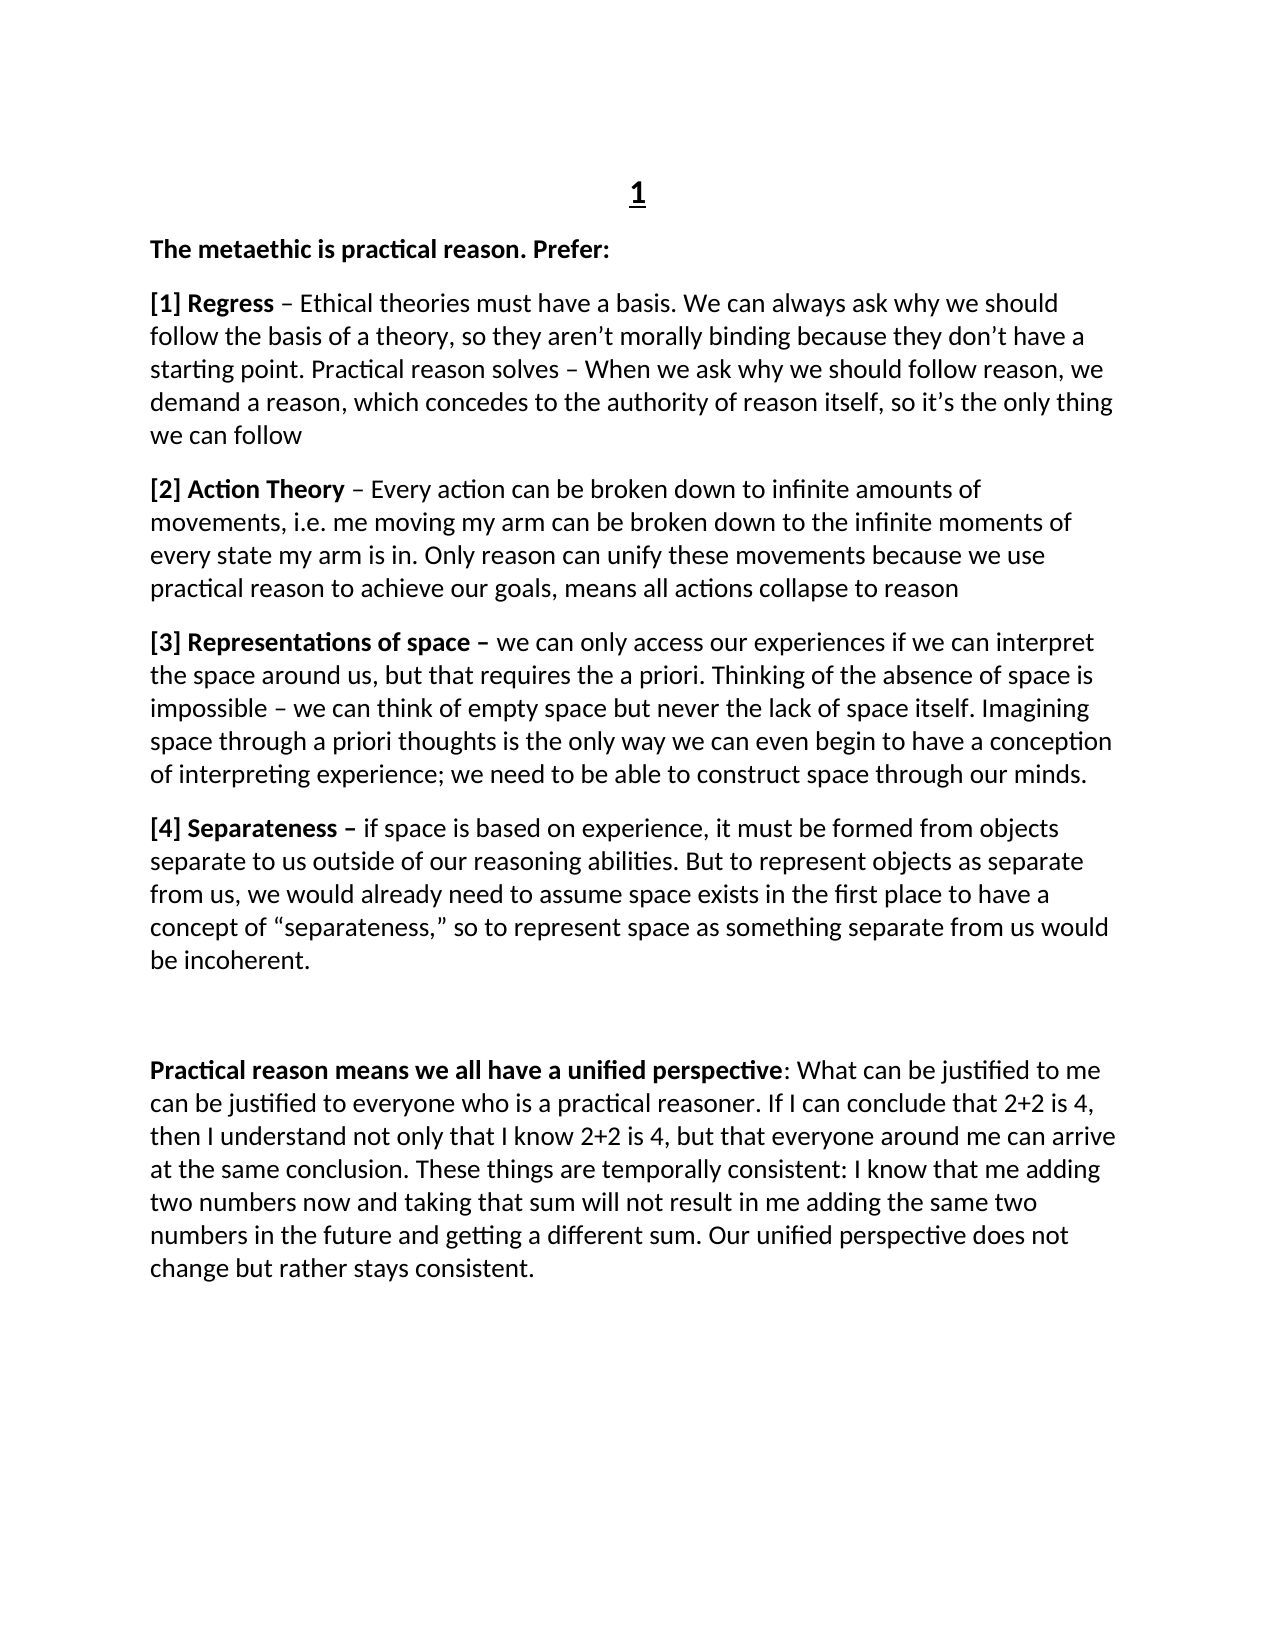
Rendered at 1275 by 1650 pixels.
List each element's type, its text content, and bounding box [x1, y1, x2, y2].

subtitle [3] Representations of space – we can only access our experiences if we can interpret the space around us, but that requires the a priori. Thinking of the absence of space is impossible – we can think of empty space but never the lack of space itself. Imagining space through a priori thoughts is the only way we can even begin to have a conception of interpreting experience; we need to be able to construct space through our minds. [150, 625, 1125, 790]
subtitle Practical reason means we all have a unified perspective: What can be justified to me can be justified to everyone who is a practical reasoner. If I can conclude that 2+2 is 4, then I understand not only that I know 2+2 is 4, but that everyone around me can arrive at the same conclusion. These things are temporally consistent: I know that me adding two numbers now and taking that sum will not result in me adding the same two numbers in the future and getting a different sum. Our unified perspective does not change but rather stays consistent. [150, 1053, 1125, 1284]
subtitle [4] Separateness – if space is based on experience, it must be formed from objects separate to us outside of our reasoning abilities. But to represent objects as separate from us, we would already need to assume space exists in the first place to have a concept of “separateness,” so to represent space as something separate from us would be incoherent. [150, 811, 1125, 976]
subtitle 1 [150, 171, 1125, 212]
subtitle [2] Action Theory – Every action can be broken down to infinite amounts of movements, i.e. me moving my arm can be broken down to the infinite moments of every state my arm is in. Only reason can unify these movements because we use practical reason to achieve our goals, means all actions collapse to reason [150, 472, 1125, 604]
subtitle The metaethic is practical reason. Prefer: [150, 232, 1125, 265]
subtitle [1] Regress – Ethical theories must have a basis. We can always ask why we should follow the basis of a theory, so they aren’t morally binding because they don’t have a starting point. Practical reason solves – When we ask why we should follow reason, we demand a reason, which concedes to the authority of reason itself, so it’s the only thing we can follow [150, 286, 1125, 451]
